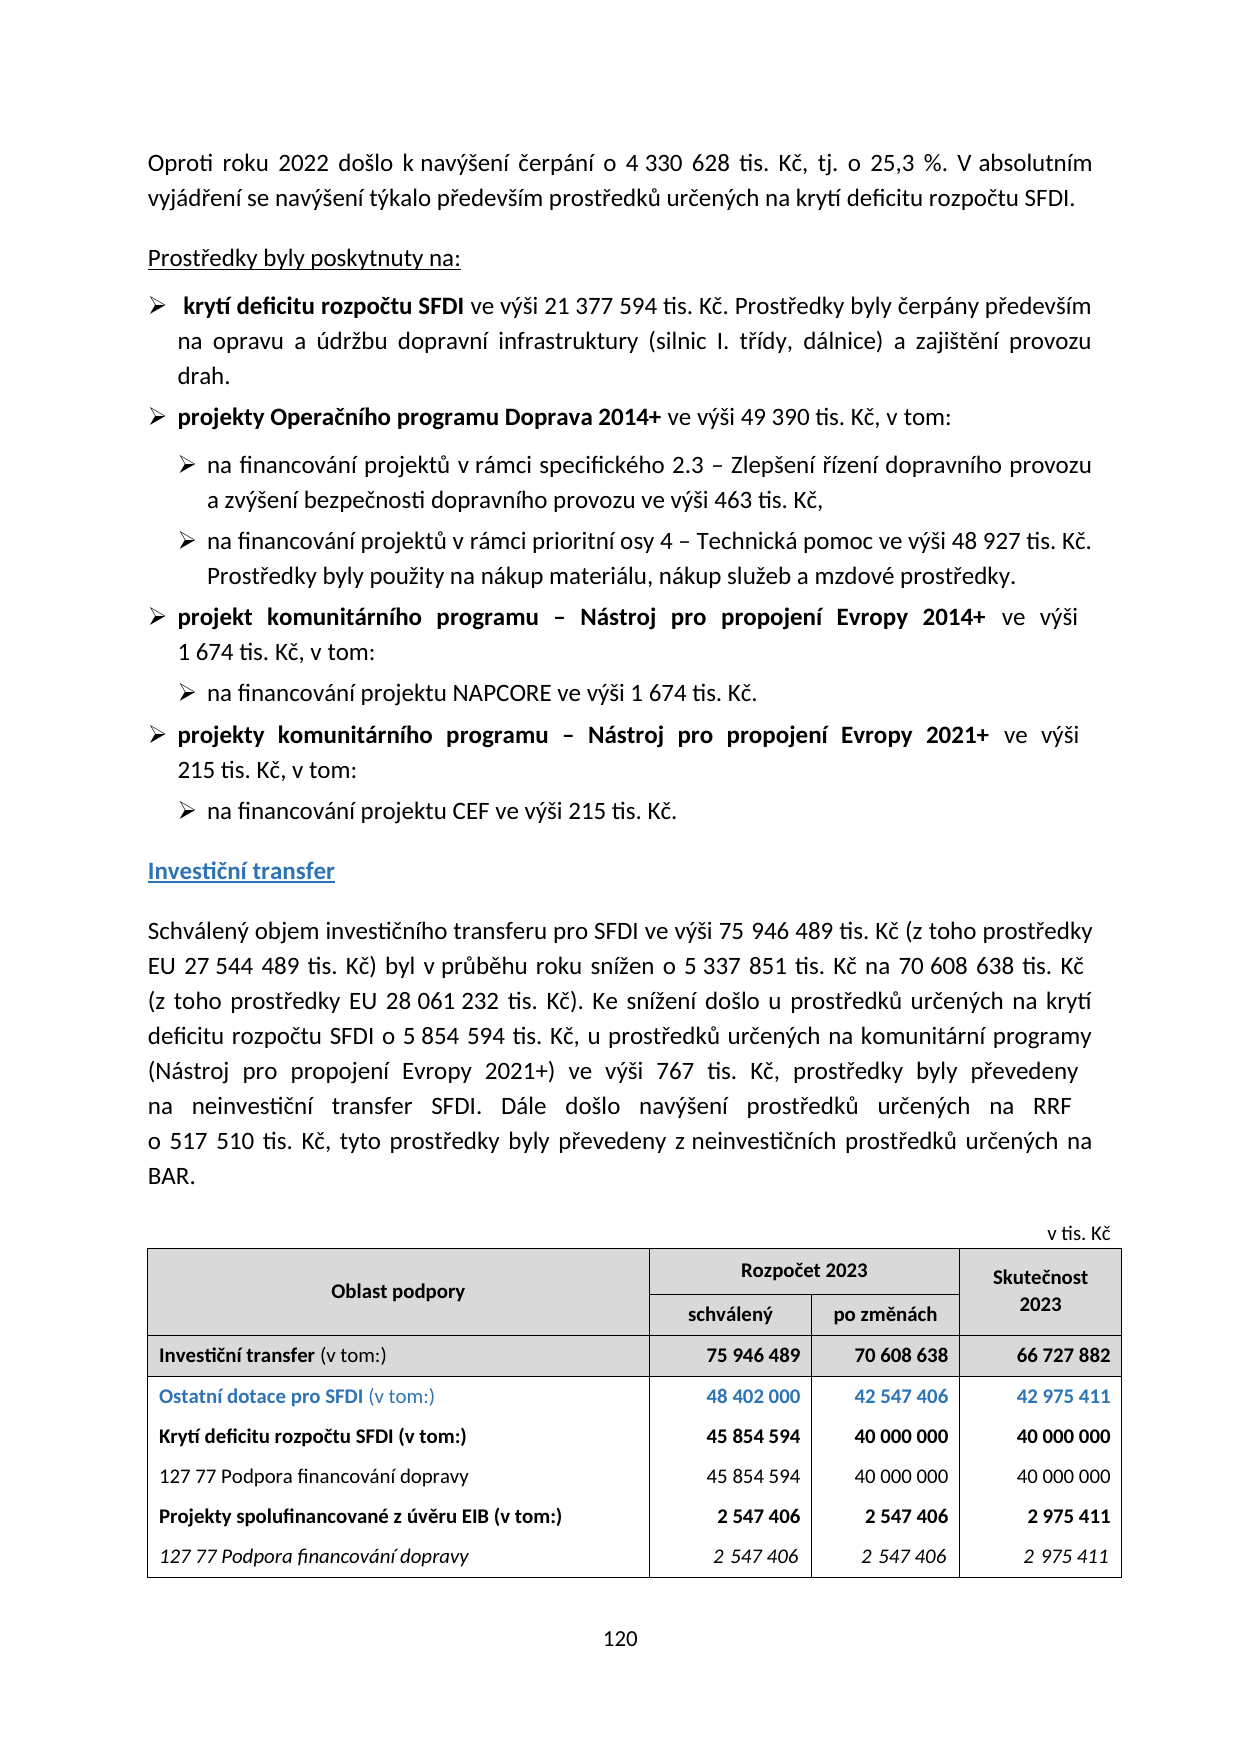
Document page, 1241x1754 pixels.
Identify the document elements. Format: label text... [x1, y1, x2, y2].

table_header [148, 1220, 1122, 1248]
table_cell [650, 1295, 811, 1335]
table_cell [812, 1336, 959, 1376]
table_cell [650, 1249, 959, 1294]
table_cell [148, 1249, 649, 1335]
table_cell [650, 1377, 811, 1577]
list projekty Operačního programu Doprava 2014+ ve výši 49 390 tis. Kč, v tom: [148, 401, 1093, 432]
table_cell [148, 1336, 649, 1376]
list na financování projektů v rámci prioritní osy 4 – Technická pomoc ve výši 48 927 tis. Kč. Prostředky byly použity na nákup materiálu, nákup služeb a mzdové prostředky. [177, 525, 1093, 591]
list na financování projektů v rámci specifického 2.3 – Zlepšení řízení dopravního provozu a zvýšení bezpečnosti dopravního provozu ve výši 463 tis. Kč, [177, 449, 1093, 514]
list krytí deficitu rozpočtu SFDI ve výši 21 377 594 tis. Kč. Prostředky byly čerpány především na opravu a údržbu dopravní infrastruktury (silnic I. třídy, dálnice) a zajištění provozu drah. [148, 290, 1093, 391]
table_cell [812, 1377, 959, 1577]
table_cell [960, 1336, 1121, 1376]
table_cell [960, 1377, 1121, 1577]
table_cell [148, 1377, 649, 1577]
text Oproti roku 2022 došlo k navýšení čerpání o 4 330 628 tis. Kč, tj. o 25,3 %. V absolutním vyjádření se navýšení týkalo především prostředků určených na krytí deficitu rozpočtu SFDI. [148, 148, 1093, 213]
list projekt komunitárního programu – Nástroj pro propojení Evropy 2014+ ve výši 1 674 tis. Kč, v tom: [148, 601, 1093, 667]
list na financování projektu NAPCORE ve výši 1 674 tis. Kč. [177, 678, 1093, 708]
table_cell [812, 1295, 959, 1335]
text Schválený objem investičního transferu pro SFDI ve výši 75 946 489 tis. Kč (z toho prostředky EU 27 544 489 tis. Kč) byl v průběhu roku snížen o 5 337 851 tis. Kč na 70 608 638 tis. Kč (z toho prostředky EU 28 061 232 tis. Kč). Ke snížení došlo u prostředků určených na krytí deficitu rozpočtu SFDI o 5 854 594 tis. Kč, u prostředků určených na komunitární programy (Nástroj pro propojení Evropy 2021+) ve výši 767 tis. Kč, prostředky byly převedeny na neinvestiční transfer SFDI. Dále došlo navýšení prostředků určených na RRF o 517 510 tis. Kč, tyto prostředky byly převedeny z neinvestičních prostředků určených na BAR. [148, 915, 1093, 1191]
text Prostředky byly poskytnuty na: [148, 243, 1093, 273]
list na financování projektu CEF ve výši 215 tis. Kč. [177, 795, 1093, 826]
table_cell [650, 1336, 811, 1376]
text Investiční transfer [148, 855, 1093, 886]
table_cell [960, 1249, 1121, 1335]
list projekty komunitárního programu – Nástroj pro propojení Evropy 2021+ ve výši 215 tis. Kč, v tom: [148, 719, 1093, 784]
